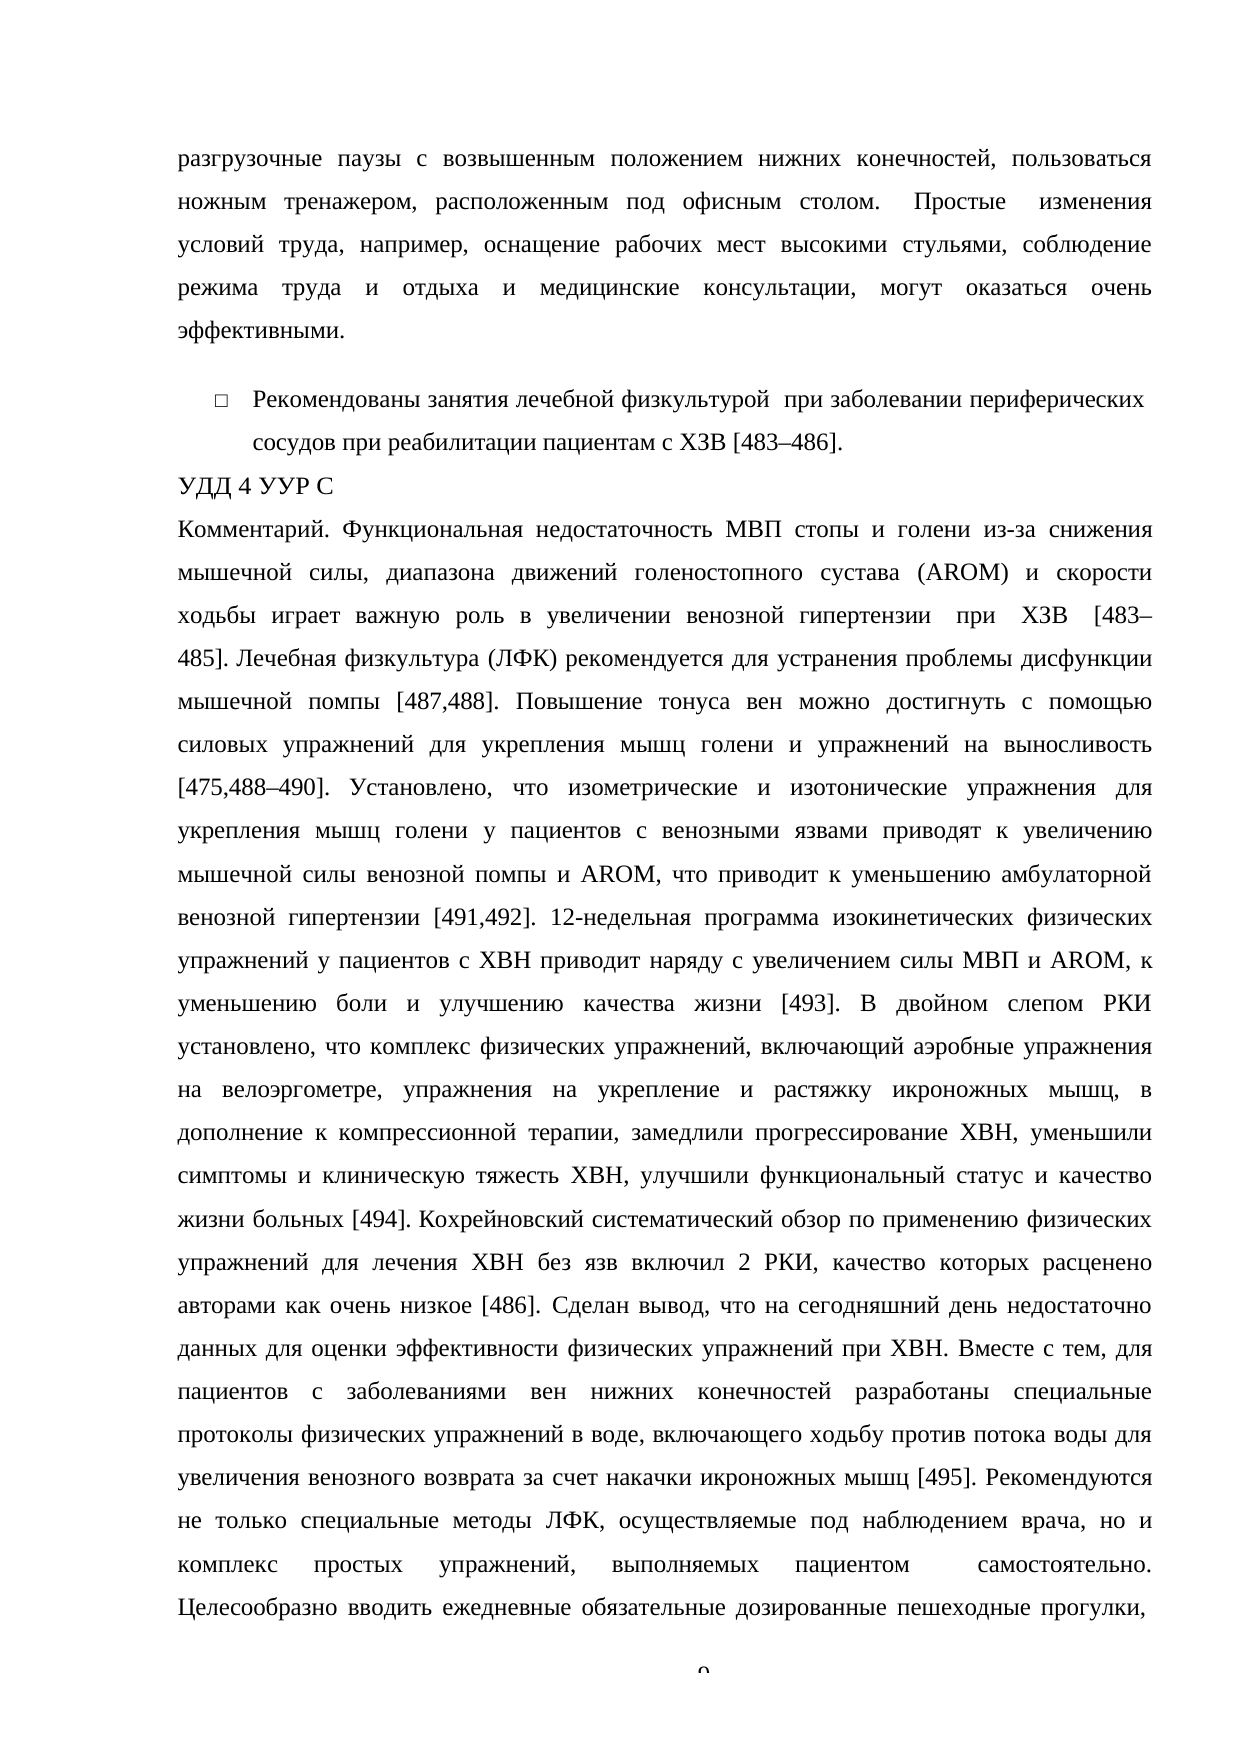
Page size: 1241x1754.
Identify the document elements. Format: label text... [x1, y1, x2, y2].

text разгрузочные паузы с возвышенным положением нижних конечностей, пользоваться ножным тренажером, расположенным под офисным столом. Простые изменения условий труда, например, оснащение рабочих мест высокими стульями, соблюдение режима труда и отдыха и медицинские консультации, могут оказаться очень эффективными. [177, 143, 1152, 344]
text Комментарий. Функциональная недостаточность МВП стопы и голени из-за снижения мышечной силы, диапазона движений голеностопного сустава (AROM) и скорости ходьбы играет важную роль в увеличении венозной гипертензии при ХЗВ [483– 485]. Лечебная физкультура (ЛФК) рекомендуется для устранения проблемы дисфункции мышечной помпы [487,488]. Повышение тонуса вен можно достигнуть с помощью силовых упражнений для укрепления мышц голени и упражнений на выносливость [475,488–490]. Установлено, что изометрические и изотонические упражнения для укрепления мышц голени у пациентов с венозными язвами приводят к увеличению мышечной силы венозной помпы и AROM, что приводит к уменьшению амбулаторной венозной гипертензии [491,492]. 12-недельная программа изокинетических физических упражнений у пациентов с ХВН приводит наряду с увеличением силы МВП и AROM, к уменьшению боли и улучшению качества жизни [493]. В двойном слепом РКИ установлено, что комплекс физических упражнений, включающий аэробные упражнения на велоэргометре, упражнения на укрепление и растяжку икроножных мышц, в дополнение к компрессионной терапии, замедлили прогрессирование ХВН, уменьшили симптомы и клиническую тяжесть ХВН, улучшили функциональный статус и качество жизни больных [494]. Кохрейновский систематический обзор по применению физических упражнений для лечения ХВН без язв включил 2 РКИ, качество которых расценено авторами как очень низкое [486]. Сделан вывод, что на сегодняшний день недостаточно данных для оценки эффективности физических упражнений при ХВН. Вместе с тем, для пациентов с заболеваниями вен нижних конечностей разработаны специальные протоколы физических упражнений в воде, включающего ходьбу против потока воды для увеличения венозного возврата за счет накачки икроножных мышц [495]. Рекомендуются не только специальные методы ЛФК, осуществляемые под наблюдением врача, но и комплекс простых упражнений, выполняемых пациентом самостоятельно. Целесообразно вводить ежедневные обязательные дозированные пешеходные прогулки, [177, 514, 1152, 1621]
list Рекомендованы занятия лечебной физкультурой при заболевании периферических сосудов при реабилитации пациентам с ХЗВ [483–486]. [215, 384, 1152, 456]
text УДД 4 УУР С [177, 471, 1163, 500]
